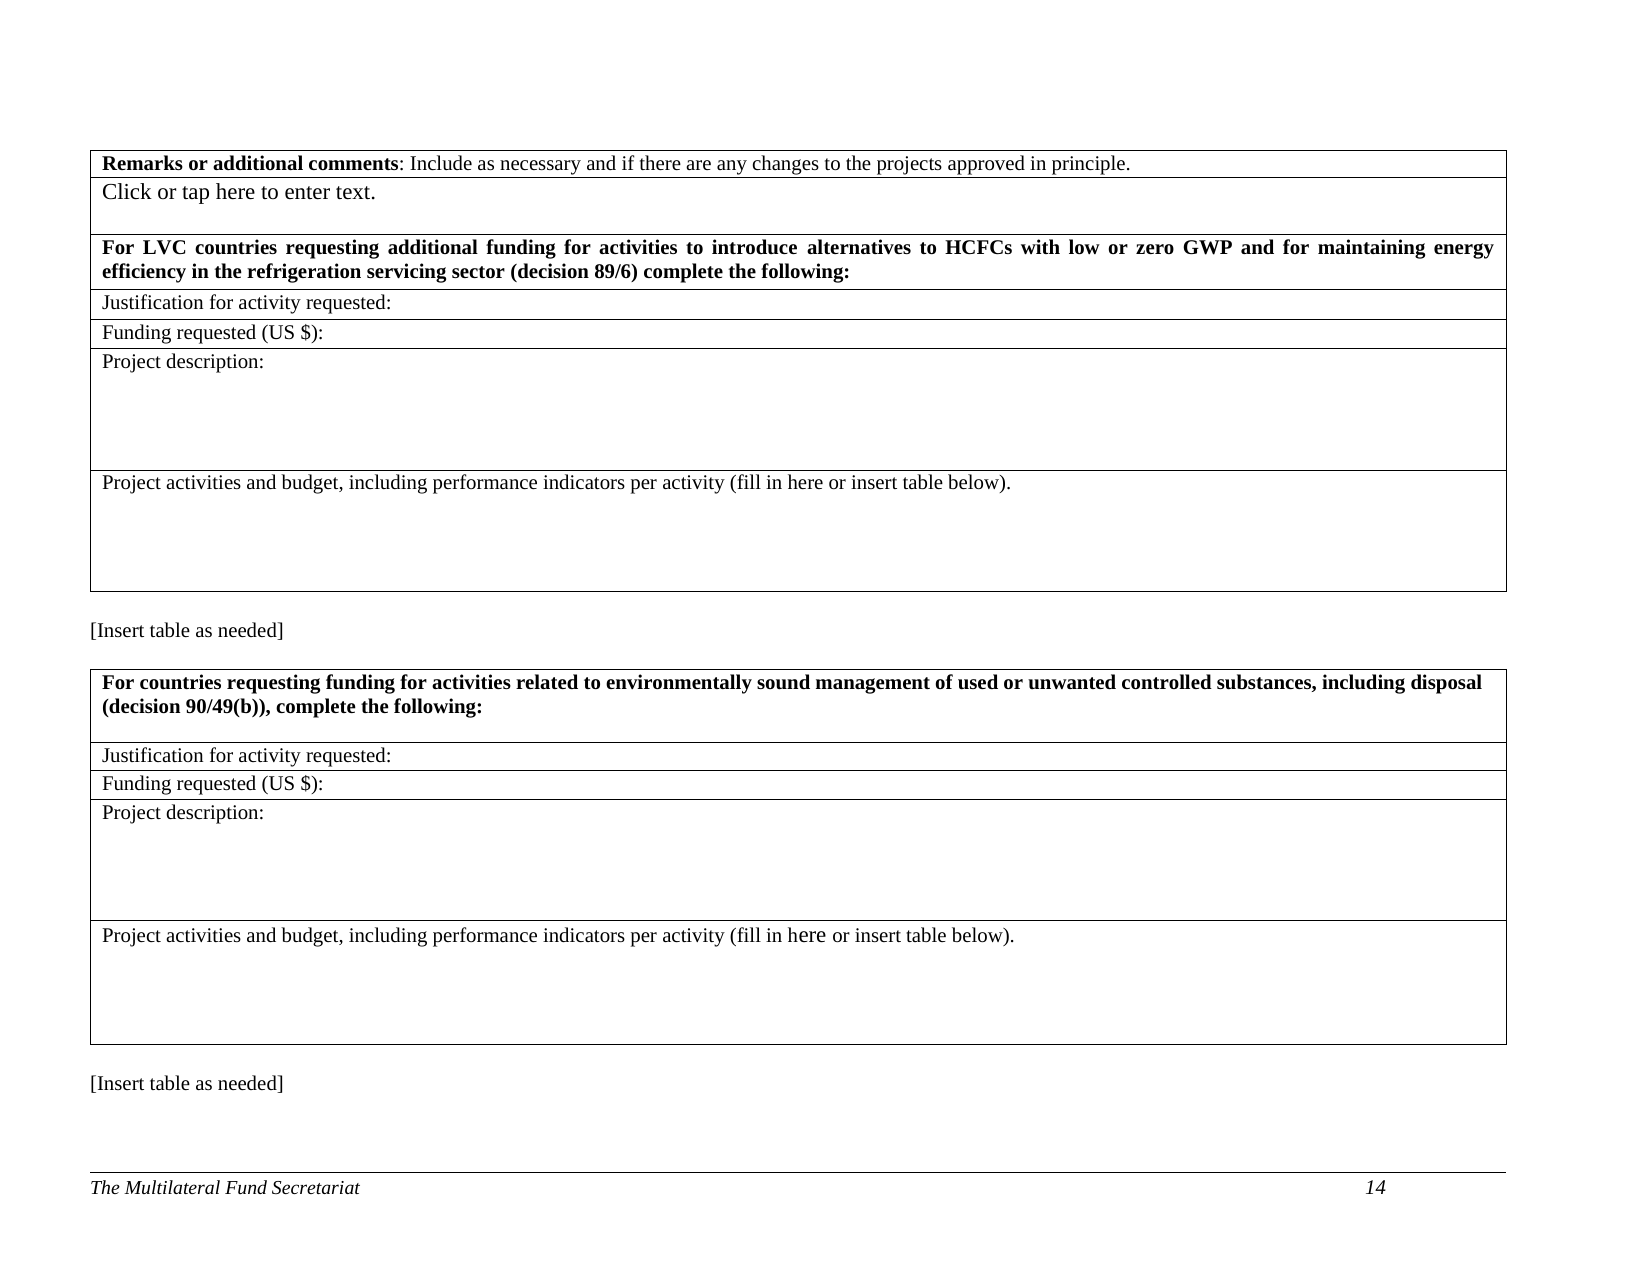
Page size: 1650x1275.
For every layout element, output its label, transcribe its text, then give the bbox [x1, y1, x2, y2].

table_cell Funding requested (US $): [91, 771, 1506, 799]
text [Insert table as needed] [90, 618, 1506, 642]
table_cell For LVC countries requesting additional funding for activities to introduce alternatives to HCFCs with low or zero GWP and for maintaining energy efficiency in the refrigeration servicing sector (decision 89/6) complete the following: [91, 235, 1506, 289]
table_cell Project description: [91, 349, 1506, 469]
table_cell Project activities and budget, including performance indicators per activity (fill in here or insert table below). [91, 921, 1506, 1044]
table_cell Project activities and budget, including performance indicators per activity (fill in here or insert table below). [91, 471, 1506, 591]
table_cell Project description: [91, 800, 1506, 920]
table_cell Justification for activity requested: [91, 290, 1506, 318]
table_cell Justification for activity requested: [91, 743, 1506, 770]
table_cell Funding requested (US $): [91, 320, 1506, 348]
table_cell [91, 178, 1506, 234]
text [Insert table as needed] [90, 1071, 1506, 1095]
table_header Remarks or additional comments: Include as necessary and if there are any changes to the projects approved in principle. [91, 151, 1506, 177]
table_header For countries requesting funding for activities related to environmentally sound management of used or unwanted controlled substances, including disposal (decision 90/49(b)), complete the following: [91, 670, 1506, 742]
